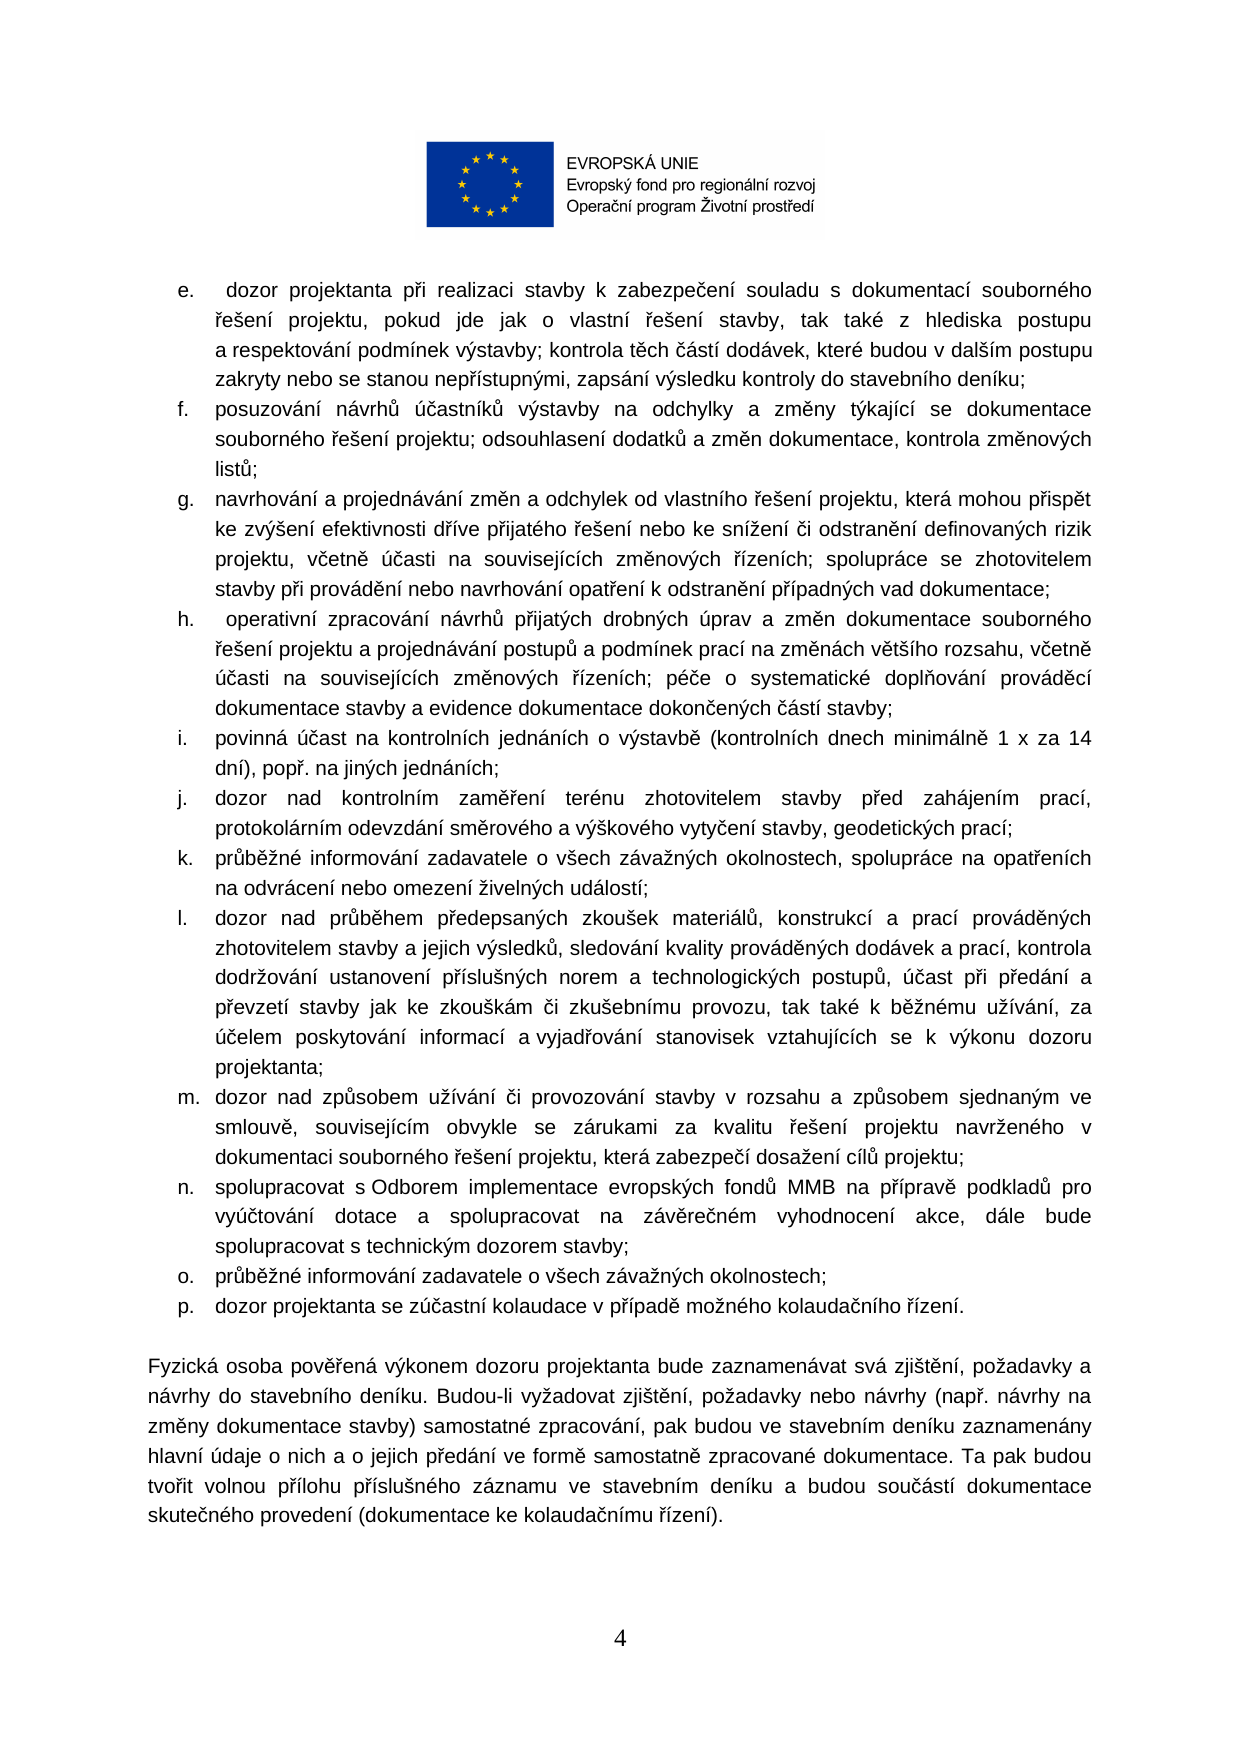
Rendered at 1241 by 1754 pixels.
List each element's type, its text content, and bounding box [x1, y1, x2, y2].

list dozor projektanta při realizaci stavby k zabezpečení souladu s dokumentací souborného řešení projektu, pokud jde jak o vlastní řešení stavby, tak také z hlediska postupu a respektování podmínek výstavby; kontrola těch částí dodávek, které budou v dalším postupu zakryty nebo se stanou nepřístupnými, zapsání výsledku kontroly do stavebního deníku; [177, 278, 1093, 391]
list dozor nad způsobem užívání či provozování stavby v rozsahu a způsobem sjednaným ve smlouvě, souvisejícím obvykle se zárukami za kvalitu řešení projektu navrženého v dokumentaci souborného řešení projektu, která zabezpečí dosažení cílů projektu; [177, 1085, 1093, 1168]
list posuzování návrhů účastníků výstavby na odchylky a změny týkající se dokumentace souborného řešení projektu; odsouhlasení dodatků a změn dokumentace, kontrola změnových listů; [177, 397, 1093, 481]
picture [414, 130, 826, 240]
list navrhování a projednávání změn a odchylek od vlastního řešení projektu, která mohou přispět ke zvýšení efektivnosti dříve přijatého řešení nebo ke snížení či odstranění definovaných rizik projektu, včetně účasti na souvisejících změnových řízeních; spolupráce se zhotovitelem stavby při provádění nebo navrhování opatření k odstranění případných vad dokumentace; [177, 487, 1093, 601]
list operativní zpracování návrhů přijatých drobných úprav a změn dokumentace souborného řešení projektu a projednávání postupů a podmínek prací na změnách většího rozsahu, včetně účasti na souvisejících změnových řízeních; péče o systematické doplňování prováděcí dokumentace stavby a evidence dokumentace dokončených částí stavby; [177, 606, 1093, 720]
list povinná účast na kontrolních jednáních o výstavbě (kontrolních dnech minimálně 1 x za 14 dní), popř. na jiných jednáních; [177, 726, 1093, 780]
list dozor nad kontrolním zaměření terénu zhotovitelem stavby před zahájením prací, protokolárním odevzdání směrového a výškového vytyčení stavby, geodetických prací; [177, 786, 1093, 840]
text Fyzická osoba pověřená výkonem dozoru projektanta bude zaznamenávat svá zjištění, požadavky a návrhy do stavebního deníku. Budou-li vyžadovat zjištění, požadavky nebo návrhy (např. návrhy na změny dokumentace stavby) samostatné zpracování, pak budou ve stavebním deníku zaznamenány hlavní údaje o nich a o jejich předání ve formě samostatně zpracované dokumentace. Ta pak budou tvořit volnou přílohu příslušného záznamu ve stavebním deníku a budou součástí dokumentace skutečného provedení (dokumentace ke kolaudačnímu řízení). [148, 1354, 1093, 1527]
list dozor projektanta se zúčastní kolaudace v případě možného kolaudačního řízení. [177, 1294, 1093, 1318]
list spolupracovat s Odborem implementace evropských fondů MMB na přípravě podkladů pro vyúčtování dotace a spolupracovat na závěrečném vyhodnocení akce, dále bude spolupracovat s technickým dozorem stavby; [177, 1174, 1093, 1258]
list průběžné informování zadavatele o všech závažných okolnostech; [177, 1264, 1093, 1288]
list průběžné informování zadavatele o všech závažných okolnostech, spolupráce na opatřeních na odvrácení nebo omezení živelných událostí; [177, 846, 1093, 899]
list dozor nad průběhem předepsaných zkoušek materiálů, konstrukcí a prací prováděných zhotovitelem stavby a jejich výsledků, sledování kvality prováděných dodávek a prací, kontrola dodržování ustanovení příslušných norem a technologických postupů, účast při předání a převzetí stavby jak ke zkouškám či zkušebnímu provozu, tak také k běžnému užívání, za účelem poskytování informací a vyjadřování stanovisek vztahujících se k výkonu dozoru projektanta; [177, 905, 1093, 1079]
